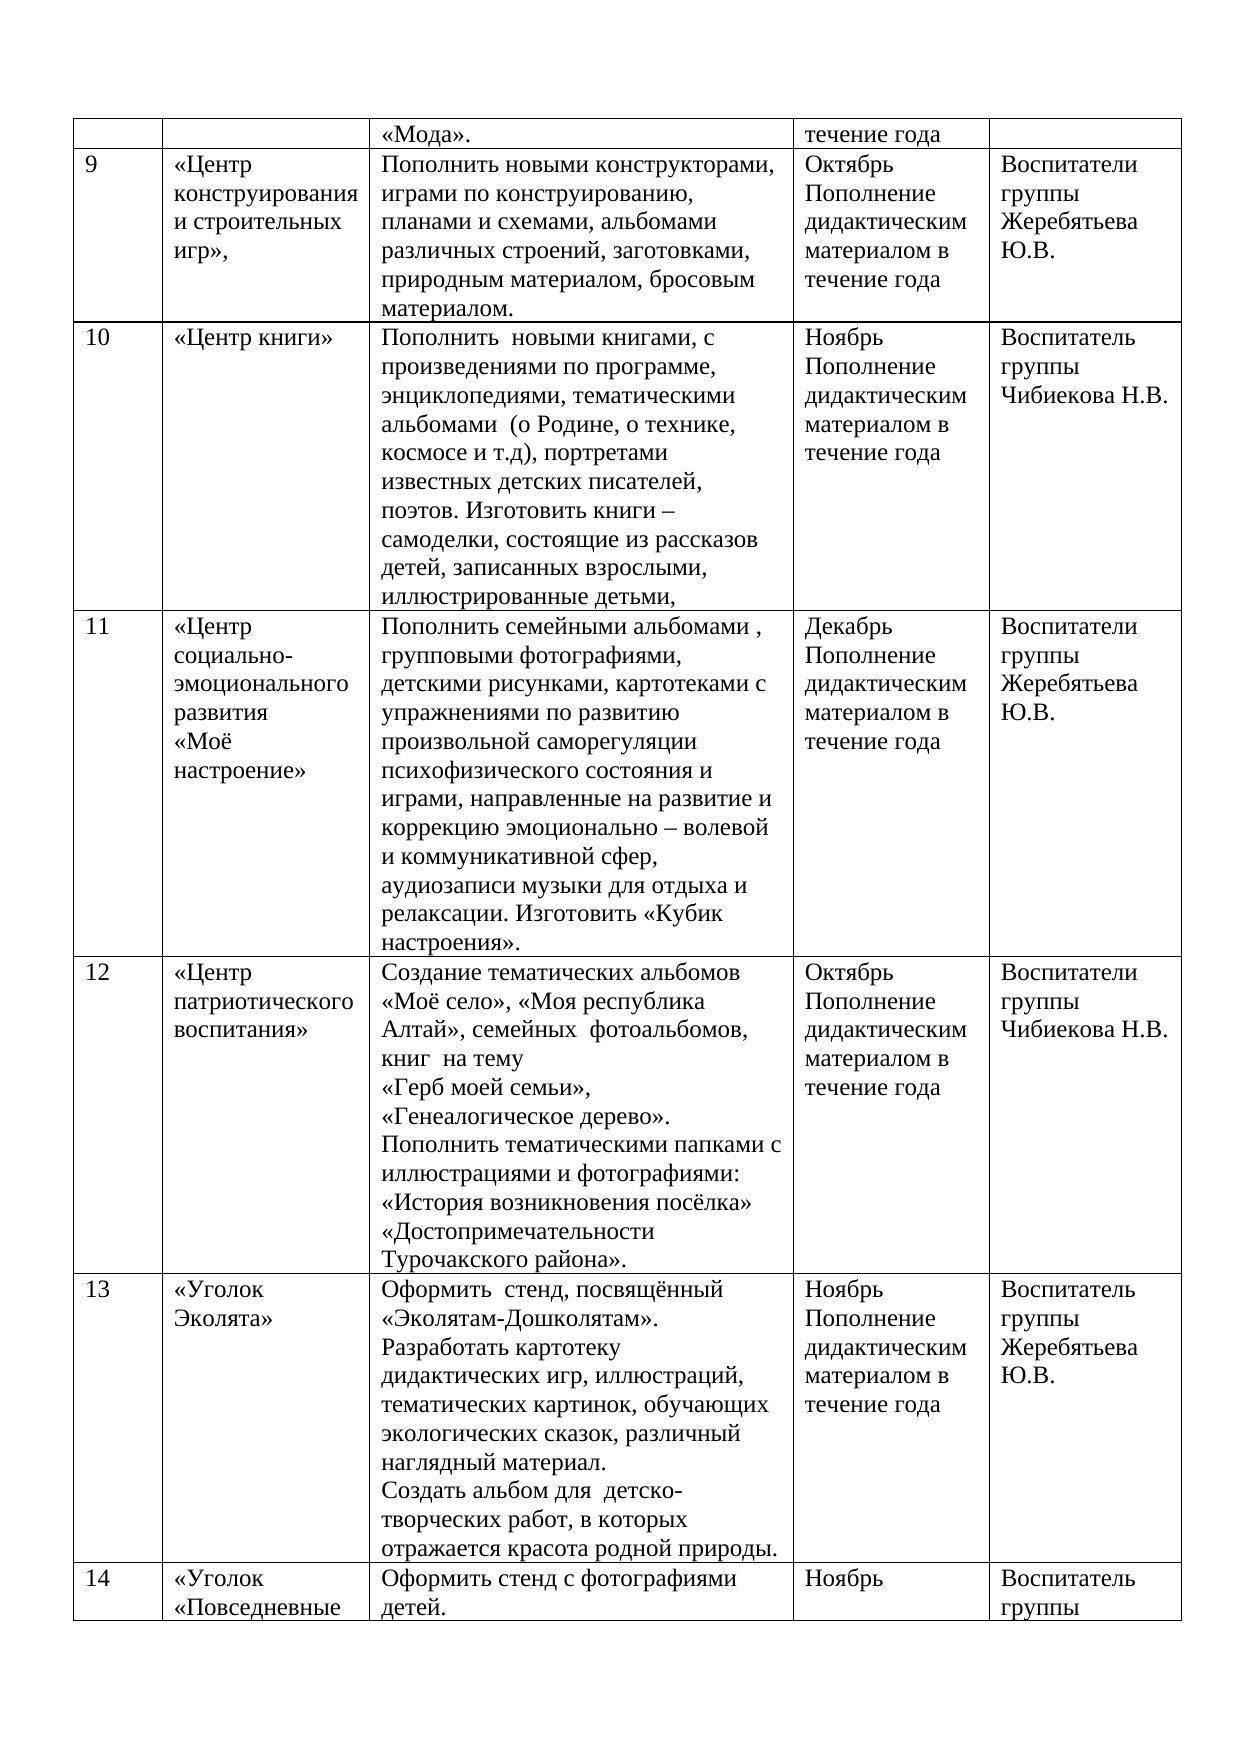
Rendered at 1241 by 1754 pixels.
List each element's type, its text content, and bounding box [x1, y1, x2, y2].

table_cell Воспитатели группы Чибиекова Н.В. [990, 957, 1181, 1273]
table_cell Пополнить новыми книгами, с произведениями по программе, энциклопедиями, тематическими альбомами (о Родине, о технике, космосе и т.д), портретами известных детских писателей, поэтов. Изготовить книги – самоделки, состоящие из рассказов детей, записанных взрослыми, иллюстрированные детьми, [370, 323, 793, 610]
table_cell 11 [74, 611, 162, 956]
table_cell Воспитатель группы Жеребятьева Ю.В. [990, 1274, 1181, 1562]
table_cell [794, 119, 989, 148]
table_cell Воспитатели группы Жеребятьева Ю.В. [990, 149, 1181, 321]
table_cell «Центр патриотического воспитания» [163, 957, 369, 1273]
table_cell Создание тематических альбомов «Моё село», «Моя республика Алтай», семейных фотоальбомов, книг на тему «Герб моей семьи», «Генеалогическое дерево». Пополнить тематическими папками с иллюстрациями и фотографиями: «История возникновения посёлка» «Достопримечательности Турочакского района». [370, 957, 793, 1273]
table_cell «Центр книги» [163, 323, 369, 610]
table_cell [370, 1563, 793, 1620]
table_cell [990, 119, 1181, 148]
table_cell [370, 119, 793, 148]
table_cell 14 [74, 1563, 162, 1620]
table_cell Пополнить новыми конструкторами, играми по конструированию, планами и схемами, альбомами различных строений, заготовками, природным материалом, бросовым материалом. [370, 149, 793, 321]
table_cell Ноябрь [794, 1563, 989, 1620]
table_cell 10 [74, 323, 162, 610]
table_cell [163, 1563, 369, 1620]
table_cell Ноябрь Пополнение дидактическим материалом в течение года [794, 323, 989, 610]
table_cell Оформить стенд, посвящённый «Эколятам-Дошколятам». Разработать картотеку дидактических игр, иллюстраций, тематических картинок, обучающих экологических сказок, различный наглядный материал. Создать альбом для детско-творческих работ, в которых отражается красота родной природы. [370, 1274, 793, 1562]
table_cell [163, 119, 369, 148]
table_cell Ноябрь Пополнение дидактическим материалом в течение года [794, 1274, 989, 1562]
table_cell Октябрь Пополнение дидактическим материалом в течение года [794, 957, 989, 1273]
table_cell 13 [74, 1274, 162, 1562]
table_cell 8 [74, 119, 162, 148]
table_cell 12 [74, 957, 162, 1273]
table_cell Декабрь Пополнение дидактическим материалом в течение года [794, 611, 989, 956]
table_cell Воспитатель группы Чибиекова Н.В. [990, 323, 1181, 610]
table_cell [990, 1563, 1181, 1620]
table_cell «Центр конструирования и строительных игр», [163, 149, 369, 321]
table_cell «Уголок Эколята» [163, 1274, 369, 1562]
table_cell Пополнить семейными альбомами , групповыми фотографиями, детскими рисунками, картотеками с упражнениями по развитию произвольной саморегуляции психофизического состояния и играми, направленные на развитие и коррекцию эмоционально – волевой и коммуникативной сфер, аудиозаписи музыки для отдыха и релаксации. Изготовить «Кубик настроения». [370, 611, 793, 956]
table_cell Воспитатели группы Жеребятьева Ю.В. [990, 611, 1181, 956]
table_cell Октябрь Пополнение дидактическим материалом в течение года [794, 149, 989, 321]
table_cell 9 [74, 149, 162, 321]
table_cell «Центр социально-эмоционального развития «Моё настроение» [163, 611, 369, 956]
